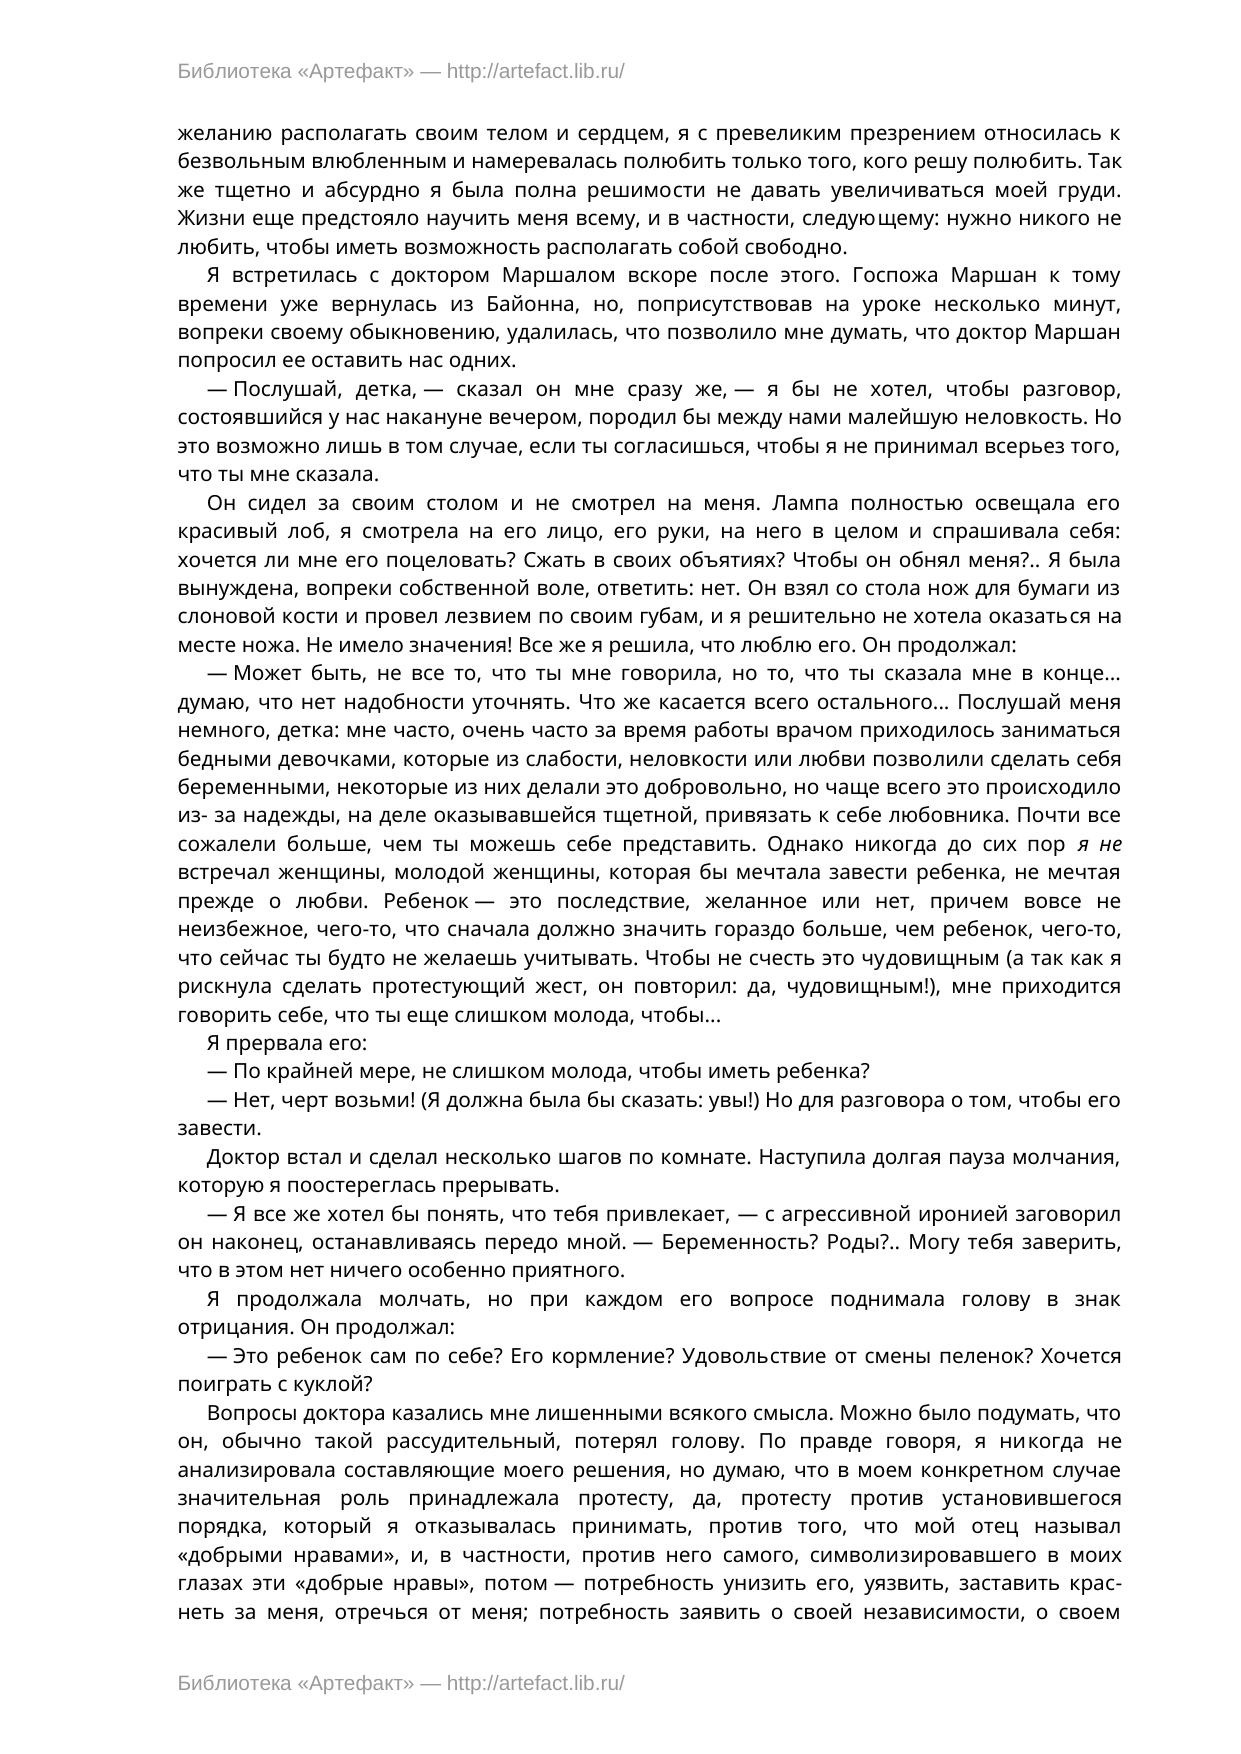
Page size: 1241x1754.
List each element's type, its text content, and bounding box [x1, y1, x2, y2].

text — Послушай, детка, — сказал он мне сразу же, — я бы не хотел, чтобы разговор, состоявшийся у нас накануне вечером, породил бы между нами малейшую неловкость. Но это возможно лишь в том случае, если ты согласишься, чтобы я не принимал всерьез того, что ты мне сказала. [177, 374, 1122, 488]
text — Нет, черт возьми! (Я должна была бы сказать: увы!) Но для разговора о том, чтобы его завести. [177, 1085, 1122, 1142]
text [177, 118, 1122, 260]
text Он сидел за своим столом и не смотрел на меня. Лампа полностью освещала его красивый лоб, я смотрела на его лицо, его руки, на него в целом и спрашивала себя: хочется ли мне его поцеловать? Сжать в своих объятиях? Чтобы он обнял меня?.. Я была вынуждена, вопреки собственной воле, ответить: нет. Он взял со стола нож для бумаги из слоновой кости и провел лезвием по своим губам, и я решительно не хотела оказаться на месте ножа. Не имело значения! Все же я решила, что люблю его. Он продолжал: [177, 488, 1122, 658]
text — Я все же хотел бы понять, что тебя привлекает, — с агрессивной иронией заговорил он наконец, останавливаясь передо мной. — Беременность? Роды?.. Могу тебя заверить, что в этом нет ничего особенно приятного. [177, 1199, 1122, 1284]
text Я продолжала молчать, но при каждом его вопросе поднимала голову в знак отрицания. Он продолжал: [177, 1284, 1122, 1341]
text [177, 1398, 1122, 1625]
text Доктор встал и сделал несколько шагов по комнате. Наступила долгая пауза молчания, которую я поостереглась прерывать. [177, 1142, 1122, 1199]
text — Может быть, не все то, что ты мне говорила, но то, что ты сказала мне в конце... думаю, что нет надобности уточнять. Что же касается всего остального... Послушай меня немного, детка: мне часто, очень часто за время работы врачом приходилось заниматься бедными девочками, которые из слабости, неловкости или любви позволили сделать себя беременными, некоторые из них делали это добровольно, но чаще всего это происходило из- за надежды, на деле оказывавшейся тщетной, привязать к себе любовника. Почти все сожалели больше, чем ты можешь себе представить. Однако никогда до сих пор я не встречал женщины, молодой женщины, которая бы мечтала завести ребенка, не мечтая прежде о любви. Ребенок — это последствие, желанное или нет, причем вовсе не неизбежное, чего-то, что сначала должно значить гораздо больше, чем ребенок, чего-то, что сейчас ты будто не желаешь учитывать. Чтобы не счесть это чудовищным (а так как я рискнула сделать протестующий жест, он повторил: да, чудовищным!), мне приходится говорить себе, что ты еще слишком молода, чтобы... [177, 658, 1122, 1028]
text — По крайней мере, не слишком молода, чтобы иметь ребенка? [177, 1057, 1122, 1085]
text — Это ребенок сам по себе? Его кормление? Удовольствие от смены пеленок? Хочется поиграть с куклой? [177, 1341, 1122, 1398]
text Я встретилась с доктором Маршалом вскоре после этого. Госпожа Маршан к тому времени уже вернулась из Байонна, но, поприсутствовав на уроке несколько минут, вопреки своему обыкновению, удалилась, что позволило мне думать, что доктор Маршан попросил ее оставить нас одних. [177, 260, 1122, 374]
text Я прервала его: [177, 1028, 1122, 1057]
